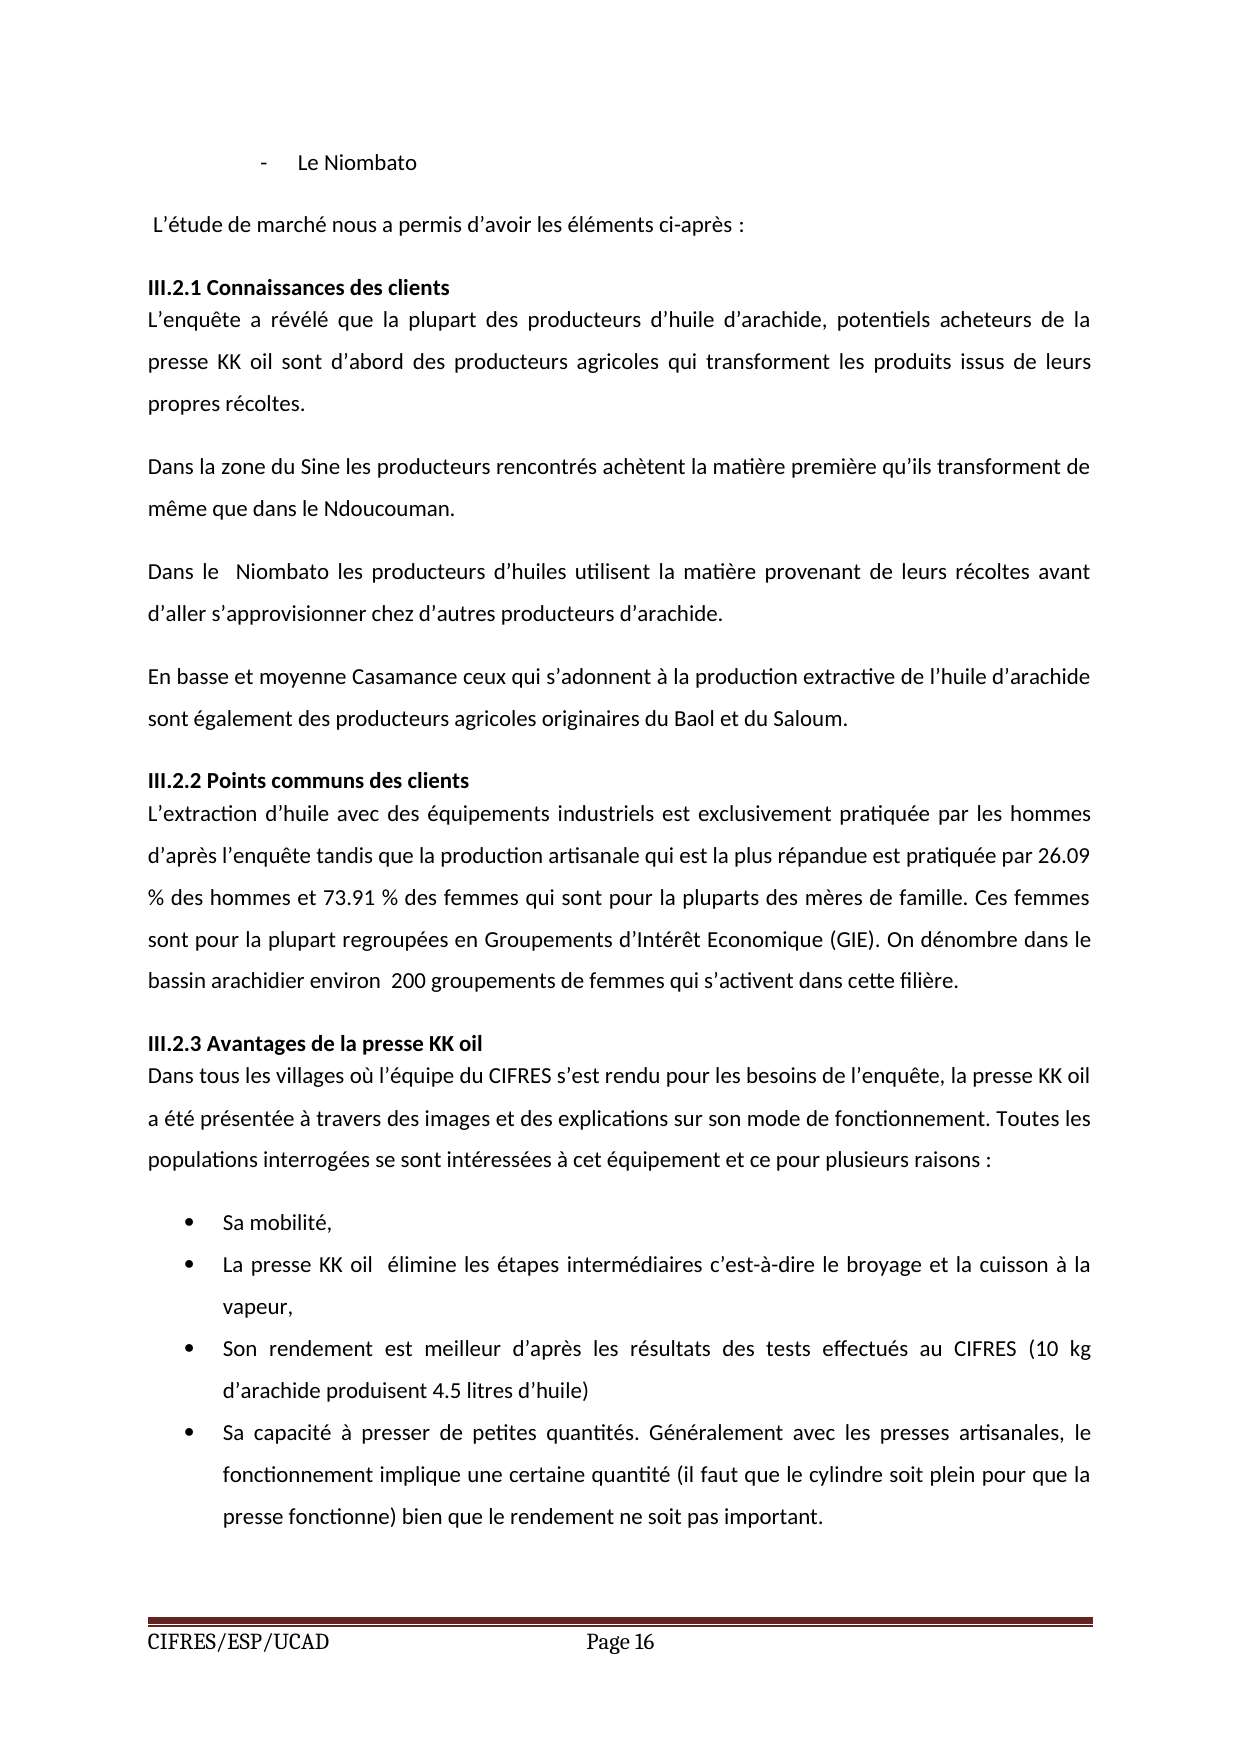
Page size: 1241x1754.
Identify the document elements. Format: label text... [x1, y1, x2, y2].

list Le Niombato [260, 148, 1093, 176]
list Son rendement est meilleur d’après les résultats des tests effectués au CIFRES (10 kg d’arachide produisent 4.5 litres d’huile) [185, 1334, 1093, 1404]
subtitle III.2.3 Avantages de la presse KK oil [148, 1029, 1093, 1057]
text Dans la zone du Sine les producteurs rencontrés achètent la matière première qu’ils transforment de même que dans le Ndoucouman. [148, 452, 1093, 522]
subtitle III.2.1 Connaissances des clients [148, 273, 1093, 301]
text L’étude de marché nous a permis d’avoir les éléments ci-après : [148, 210, 1093, 238]
text Dans le Niombato les producteurs d’huiles utilisent la matière provenant de leurs récoltes avant d’aller s’approvisionner chez d’autres producteurs d’arachide. [148, 557, 1093, 627]
text L’extraction d’huile avec des équipements industriels est exclusivement pratiquée par les hommes d’après l’enquête tandis que la production artisanale qui est la plus répandue est pratiquée par 26.09 % des hommes et 73.91 % des femmes qui sont pour la pluparts des mères de famille. Ces femmes sont pour la plupart regroupées en Groupements d’Intérêt Economique (GIE). On dénombre dans le bassin arachidier environ 200 groupements de femmes qui s’activent dans cette filière. [148, 799, 1093, 995]
text En basse et moyenne Casamance ceux qui s’adonnent à la production extractive de l’huile d’arachide sont également des producteurs agricoles originaires du Baol et du Saloum. [148, 662, 1093, 732]
list La presse KK oil élimine les étapes intermédiaires c’est-à-dire le broyage et la cuisson à la vapeur, [185, 1250, 1093, 1320]
text L’enquête a révélé que la plupart des producteurs d’huile d’arachide, potentiels acheteurs de la presse KK oil sont d’abord des producteurs agricoles qui transforment les produits issus de leurs propres récoltes. [148, 305, 1093, 417]
text Dans tous les villages où l’équipe du CIFRES s’est rendu pour les besoins de l’enquête, la presse KK oil a été présentée à travers des images et des explications sur son mode de fonctionnement. Toutes les populations interrogées se sont intéressées à cet équipement et ce pour plusieurs raisons : [148, 1062, 1093, 1174]
list Sa mobilité, [185, 1208, 1093, 1236]
list Sa capacité à presser de petites quantités. Généralement avec les presses artisanales, le fonctionnement implique une certaine quantité (il faut que le cylindre soit plein pour que la presse fonctionne) bien que le rendement ne soit pas important. [185, 1418, 1093, 1530]
subtitle III.2.2 Points communs des clients [148, 767, 1093, 794]
